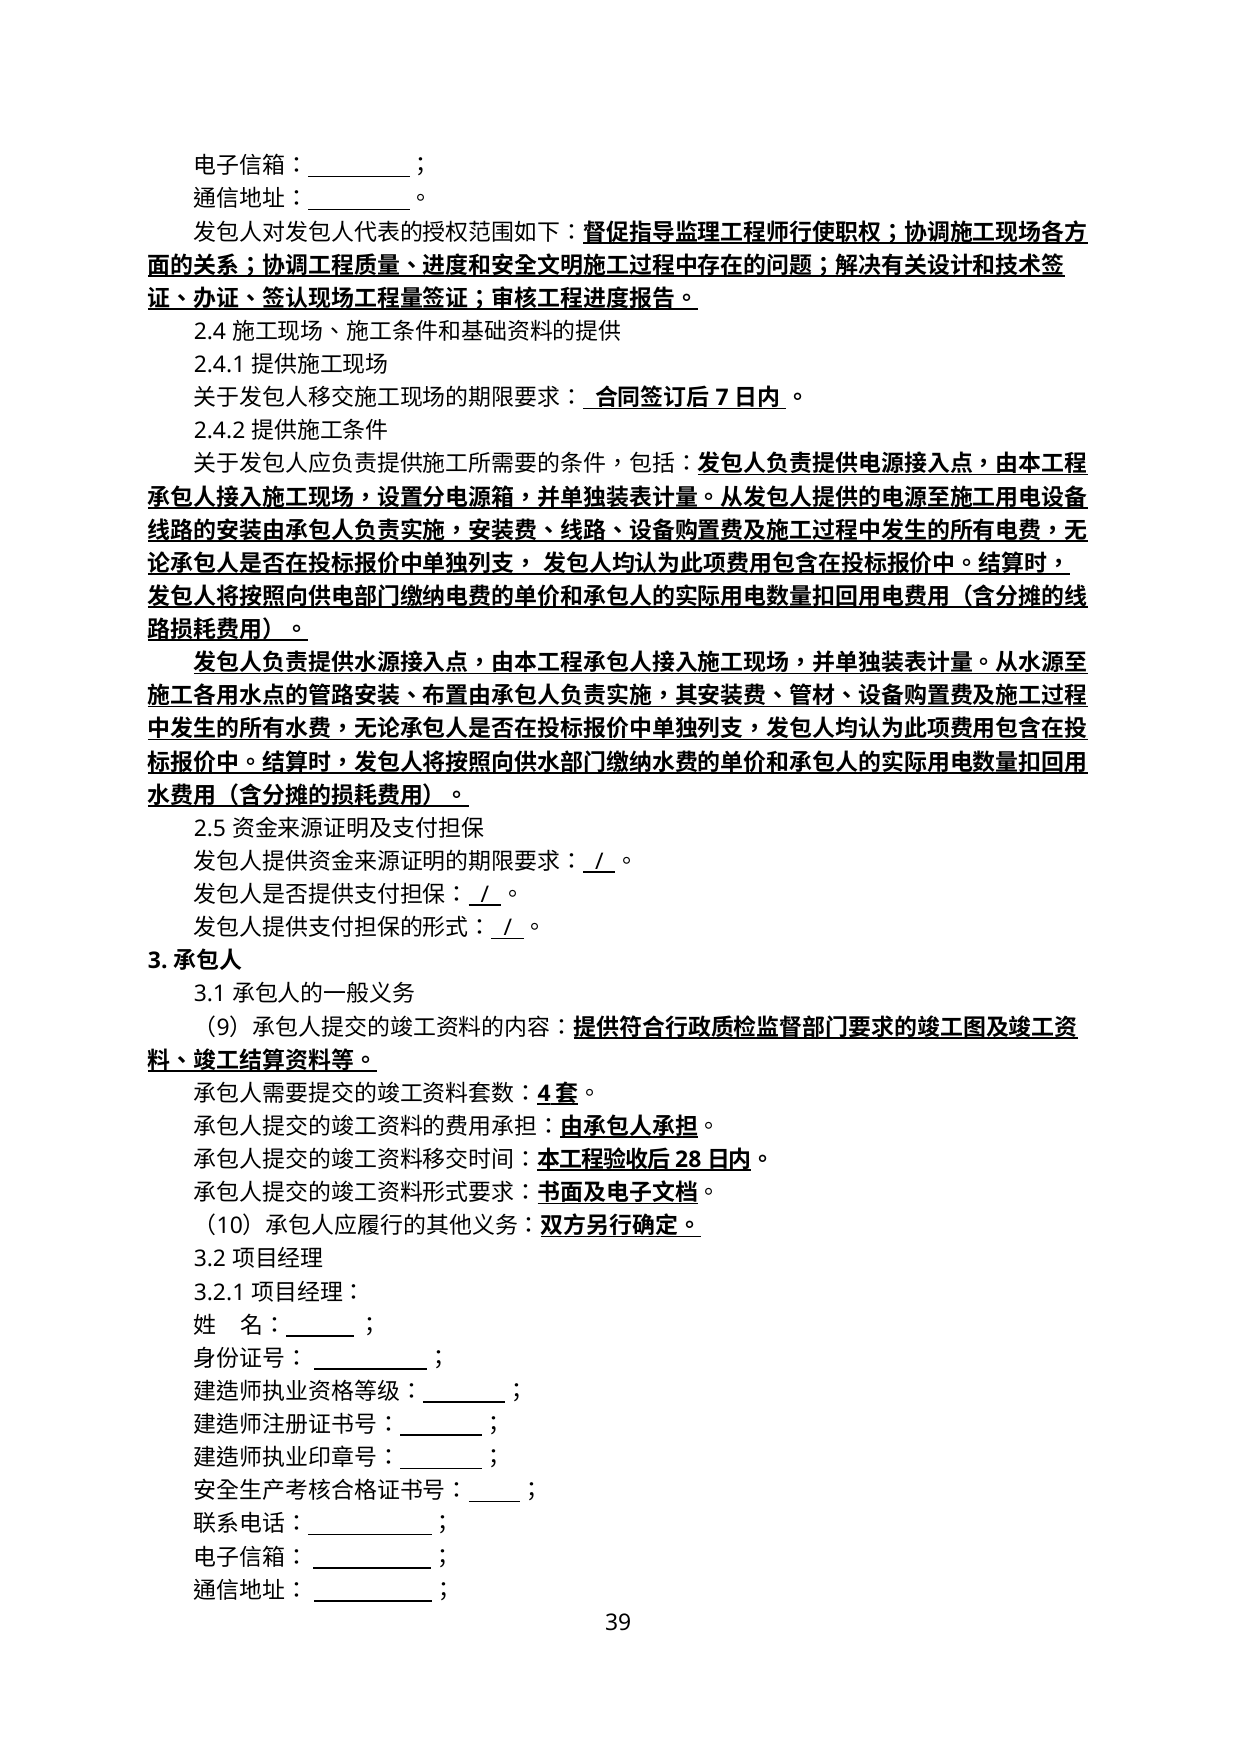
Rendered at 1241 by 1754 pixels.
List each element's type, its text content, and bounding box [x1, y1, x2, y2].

text 2.4.2 提供施工条件 [148, 413, 1090, 446]
text （9）承包人提交的竣工资料的内容：提供符合行政质检监督部门要求的竣工图及竣工资料、竣工结算资料等。 [148, 1009, 1090, 1076]
text 建造师执业印章号： ； [148, 1440, 1090, 1473]
text 建造师注册证书号： ； [148, 1407, 1090, 1440]
text 3.2 项目经理 [148, 1241, 1090, 1274]
text 发包人是否提供支付担保： / 。 [148, 877, 1090, 910]
text 身份证号： ； [148, 1341, 1090, 1374]
text 姓 名： ； [148, 1308, 1090, 1341]
text 2.4.1 提供施工现场 [148, 347, 1090, 380]
text 通信地址： 。 [148, 181, 1090, 214]
text 承包人需要提交的竣工资料套数：4套。 [148, 1076, 1090, 1109]
text 电子信箱： ； [148, 1539, 1090, 1573]
text （10）承包人应履行的其他义务：双方另行确定。 [148, 1208, 1090, 1241]
text 3.2.1 项目经理： [148, 1274, 1090, 1308]
text 2.4 施工现场、施工条件和基础资料的提供 [148, 314, 1090, 347]
text 发包人提供资金来源证明的期限要求： / 。 [148, 844, 1090, 877]
text 3.1 承包人的一般义务 [148, 976, 1090, 1009]
text 承包人提交的竣工资料的费用承担：由承包人承担。 [148, 1109, 1090, 1142]
text 承包人提交的竣工资料形式要求：书面及电子文档。 [148, 1175, 1090, 1208]
text 联系电话： ； [148, 1506, 1090, 1539]
text 发包人提供支付担保的形式： / 。 [148, 910, 1090, 943]
text 承包人提交的竣工资料移交时间：本工程验收后 28 日内。 [148, 1142, 1090, 1175]
text 建造师执业资格等级： ； [148, 1374, 1090, 1407]
text 2.5 资金来源证明及支付担保 [148, 811, 1090, 844]
text 关于发包人移交施工现场的期限要求： 合同签订后 7 日内 。 [148, 380, 1090, 413]
text 安全生产考核合格证书号： ； [148, 1473, 1090, 1506]
text 3. 承包人 [148, 943, 1090, 976]
text 通信地址： ； [148, 1573, 1090, 1606]
text 发包人对发包人代表的授权范围如下：督促指导监理工程师行使职权；协调施工现场各方面的关系；协调工程质量、进度和安全文明施工过程中存在的问题；解决有关设计和技术签证、办证、签认现场工程量签证；审核工程进度报告。 [148, 214, 1090, 314]
text 电子信箱： ； [148, 148, 1090, 181]
text 关于发包人应负责提供施工所需要的条件，包括：发包人负责提供电源接入点，由本工程承包人接入施工现场，设置分电源箱，并单独装表计量。从发包人提供的电源至施工用电设备线路的安装由承包人负责实施，安装费、线路、设备购置费及施工过程中发生的所有电费，无论承包人是否在投标报价中单独列支， 发包人均认为此项费用包含在投标报价中。结算时，发包人将按照向供电部门缴纳电费的单价和承包人的实际用电数量扣回用电费用（含分摊的线路损耗费用）。 [148, 446, 1090, 645]
text 发包人负责提供水源接入点，由本工程承包人接入施工现场，并单独装表计量。从水源至施工各用水点的管路安装、布置由承包人负责实施，其安装费、管材、设备购置费及施工过程中发生的所有水费，无论承包人是否在投标报价中单独列支，发包人均认为此项费用包含在投标报价中。结算时，发包人将按照向供水部门缴纳水费的单价和承包人的实际用电数量扣回用水费用（含分摊的损耗费用）。 [148, 645, 1090, 811]
